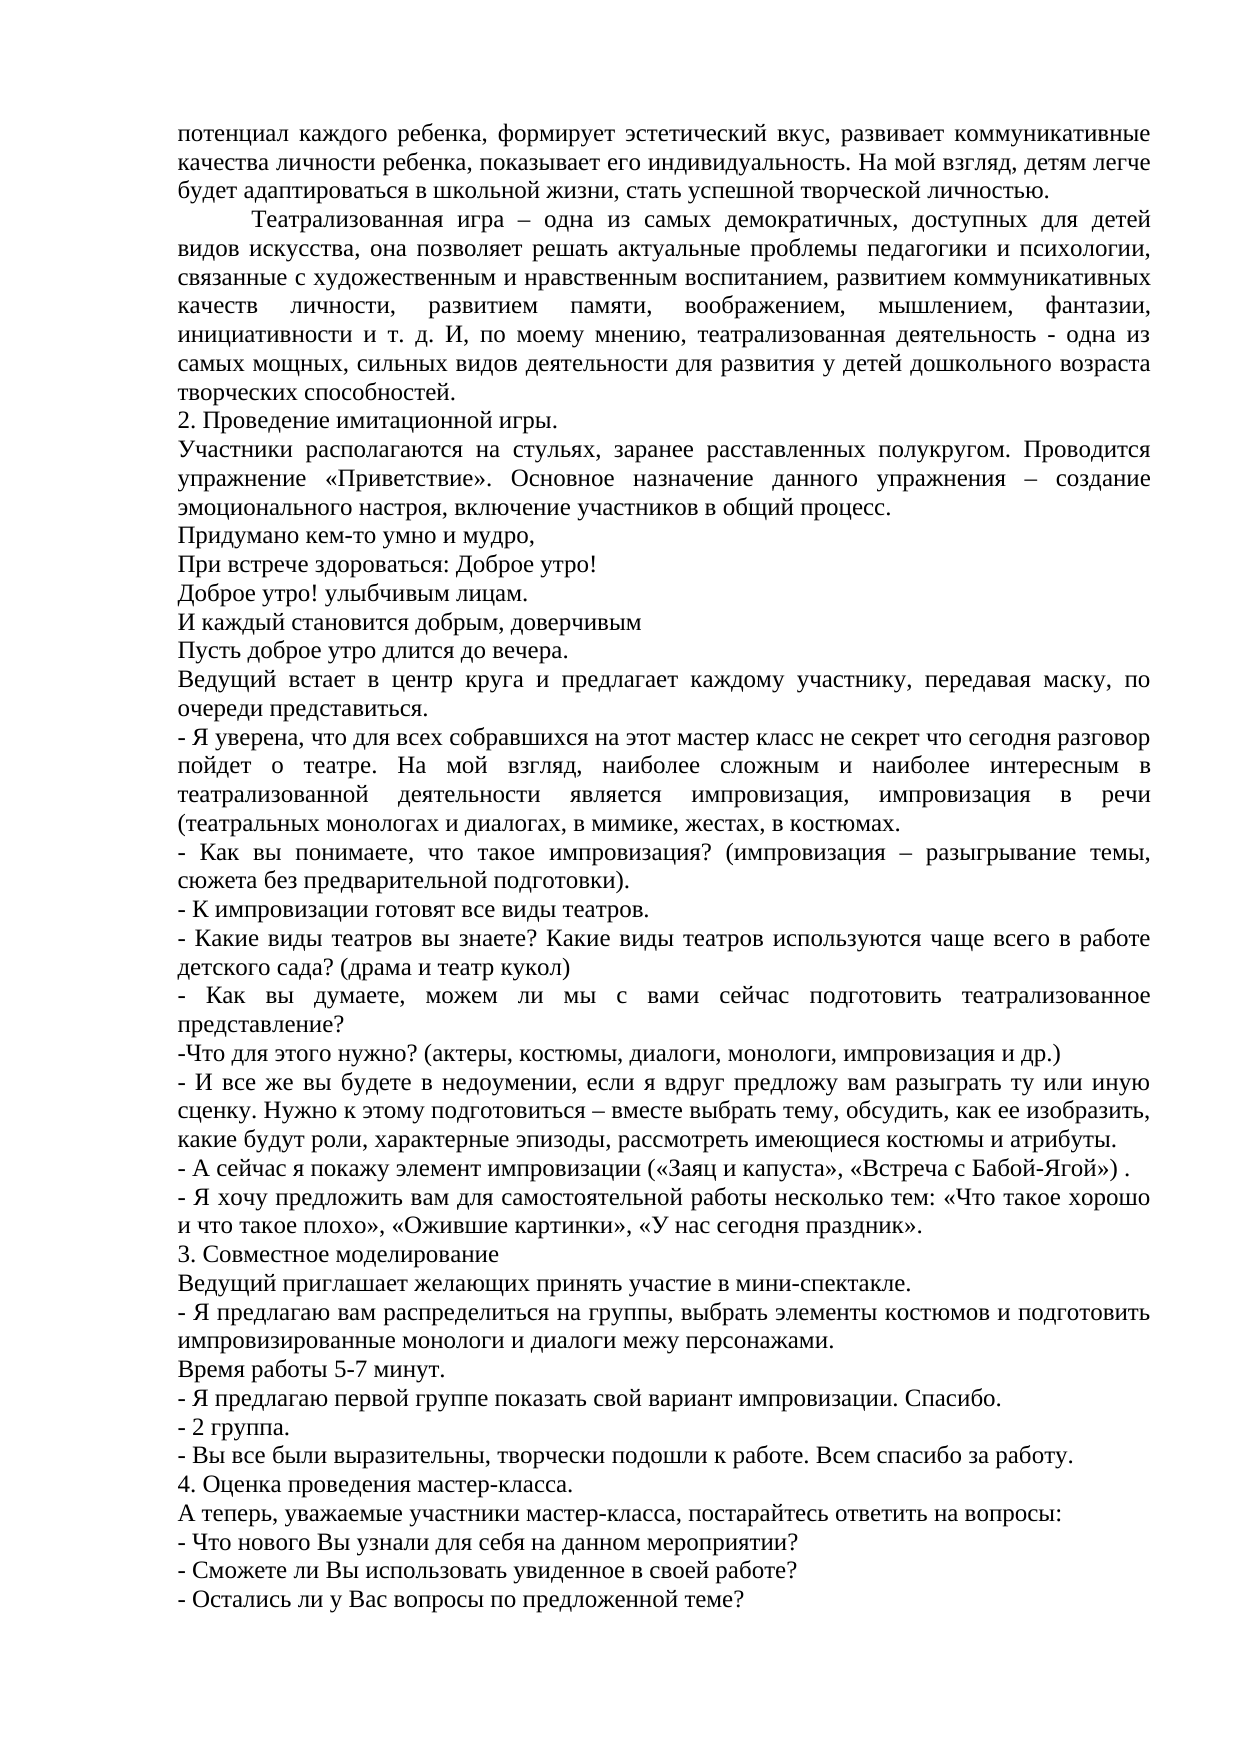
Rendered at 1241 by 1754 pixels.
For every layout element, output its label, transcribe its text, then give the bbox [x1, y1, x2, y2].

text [177, 118, 1152, 204]
text Доброе утро! улыбчивым лицам. [177, 578, 1152, 607]
text - Что нового Вы узнали для себя на данном мероприятии? [177, 1527, 1152, 1556]
text - К импровизации готовят все виды театров. [177, 894, 1152, 923]
text - Остались ли у Вас вопросы по предложенной теме? [177, 1584, 1152, 1613]
text 2. Проведение имитационной игры. [177, 406, 1152, 434]
text 4. Оценка проведения мастер-класса. [177, 1469, 1152, 1498]
text 3. Совместное моделирование [177, 1239, 1152, 1268]
text Ведущий приглашает желающих принять участие в мини-спектакле. [177, 1268, 1152, 1297]
text - Я хочу предложить вам для самостоятельной работы несколько тем: «Что такое хорошо и что такое плохо», «Ожившие картинки», «У нас сегодня праздник». [177, 1182, 1152, 1239]
text - Я предлагаю вам распределиться на группы, выбрать элементы костюмов и подготовить импровизированные монологи и диалоги межу персонажами. [177, 1297, 1152, 1354]
text -Что для этого нужно? (актеры, костюмы, диалоги, монологи, импровизация и др.) [177, 1038, 1152, 1067]
text А теперь, уважаемые участники мастер-класса, постарайтесь ответить на вопросы: [177, 1498, 1152, 1527]
text Пусть доброе утро длится до вечера. [177, 636, 1152, 664]
text - Какие виды театров вы знаете? Какие виды театров используются чаще всего в работе детского сада? (драма и театр кукол) [177, 923, 1152, 981]
text - Вы все были выразительны, творчески подошли к работе. Всем спасибо за работу. [177, 1441, 1152, 1469]
text - Сможете ли Вы использовать увиденное в своей работе? [177, 1556, 1152, 1584]
text Участники располагаются на стульях, заранее расставленных полукругом. Проводится упражнение «Приветствие». Основное назначение данного упражнения – создание эмоционального настроя, включение участников в общий процесс. [177, 434, 1152, 521]
text Придумано кем-то умно и мудро, [177, 521, 1152, 549]
text Ведущий встает в центр круга и предлагает каждому участнику, передавая маску, по очереди представиться. [177, 664, 1152, 722]
text И каждый становится добрым, доверчивым [177, 607, 1152, 636]
text - Я уверена, что для всех собравшихся на этот мастер класс не секрет что сегодня разговор пойдет о театре. На мой взгляд, наиболее сложным и наиболее интересным в театрализованной деятельности является импровизация, импровизация в речи (театральных монологах и диалогах, в мимике, жестах, в костюмах. [177, 722, 1152, 837]
text - Как вы понимаете, что такое импровизация? (импровизация – разыгрывание темы, сюжета без предварительной подготовки). [177, 837, 1152, 894]
text - Как вы думаете, можем ли мы с вами сейчас подготовить театрализованное представление? [177, 981, 1152, 1038]
text - А сейчас я покажу элемент импровизации («Заяц и капуста», «Встреча с Бабой-Ягой») . [177, 1153, 1152, 1182]
text Время работы 5-7 минут. [177, 1354, 1152, 1383]
text - 2 группа. [177, 1412, 1152, 1441]
text При встрече здороваться: Доброе утро! [177, 549, 1152, 578]
text - И все же вы будете в недоумении, если я вдруг предложу вам разыграть ту или иную сценку. Нужно к этому подготовиться – вместе выбрать тему, обсудить, как ее изобразить, какие будут роли, характерные эпизоды, рассмотреть имеющиеся костюмы и атрибуты. [177, 1067, 1152, 1153]
text - Я предлагаю первой группе показать свой вариант импровизации. Спасибо. [177, 1383, 1152, 1412]
text Театрализованная игра – одна из самых демократичных, доступных для детей видов искусства, она позволяет решать актуальные проблемы педагогики и психологии, связанные с художественным и нравственным воспитанием, развитием коммуникативных качеств личности, развитием памяти, воображением, мышлением, фантазии, инициативности и т. д. И, по моему мнению, театрализованная деятельность - одна из самых мощных, сильных видов деятельности для развития у детей дошкольного возраста творческих способностей. [177, 204, 1152, 406]
